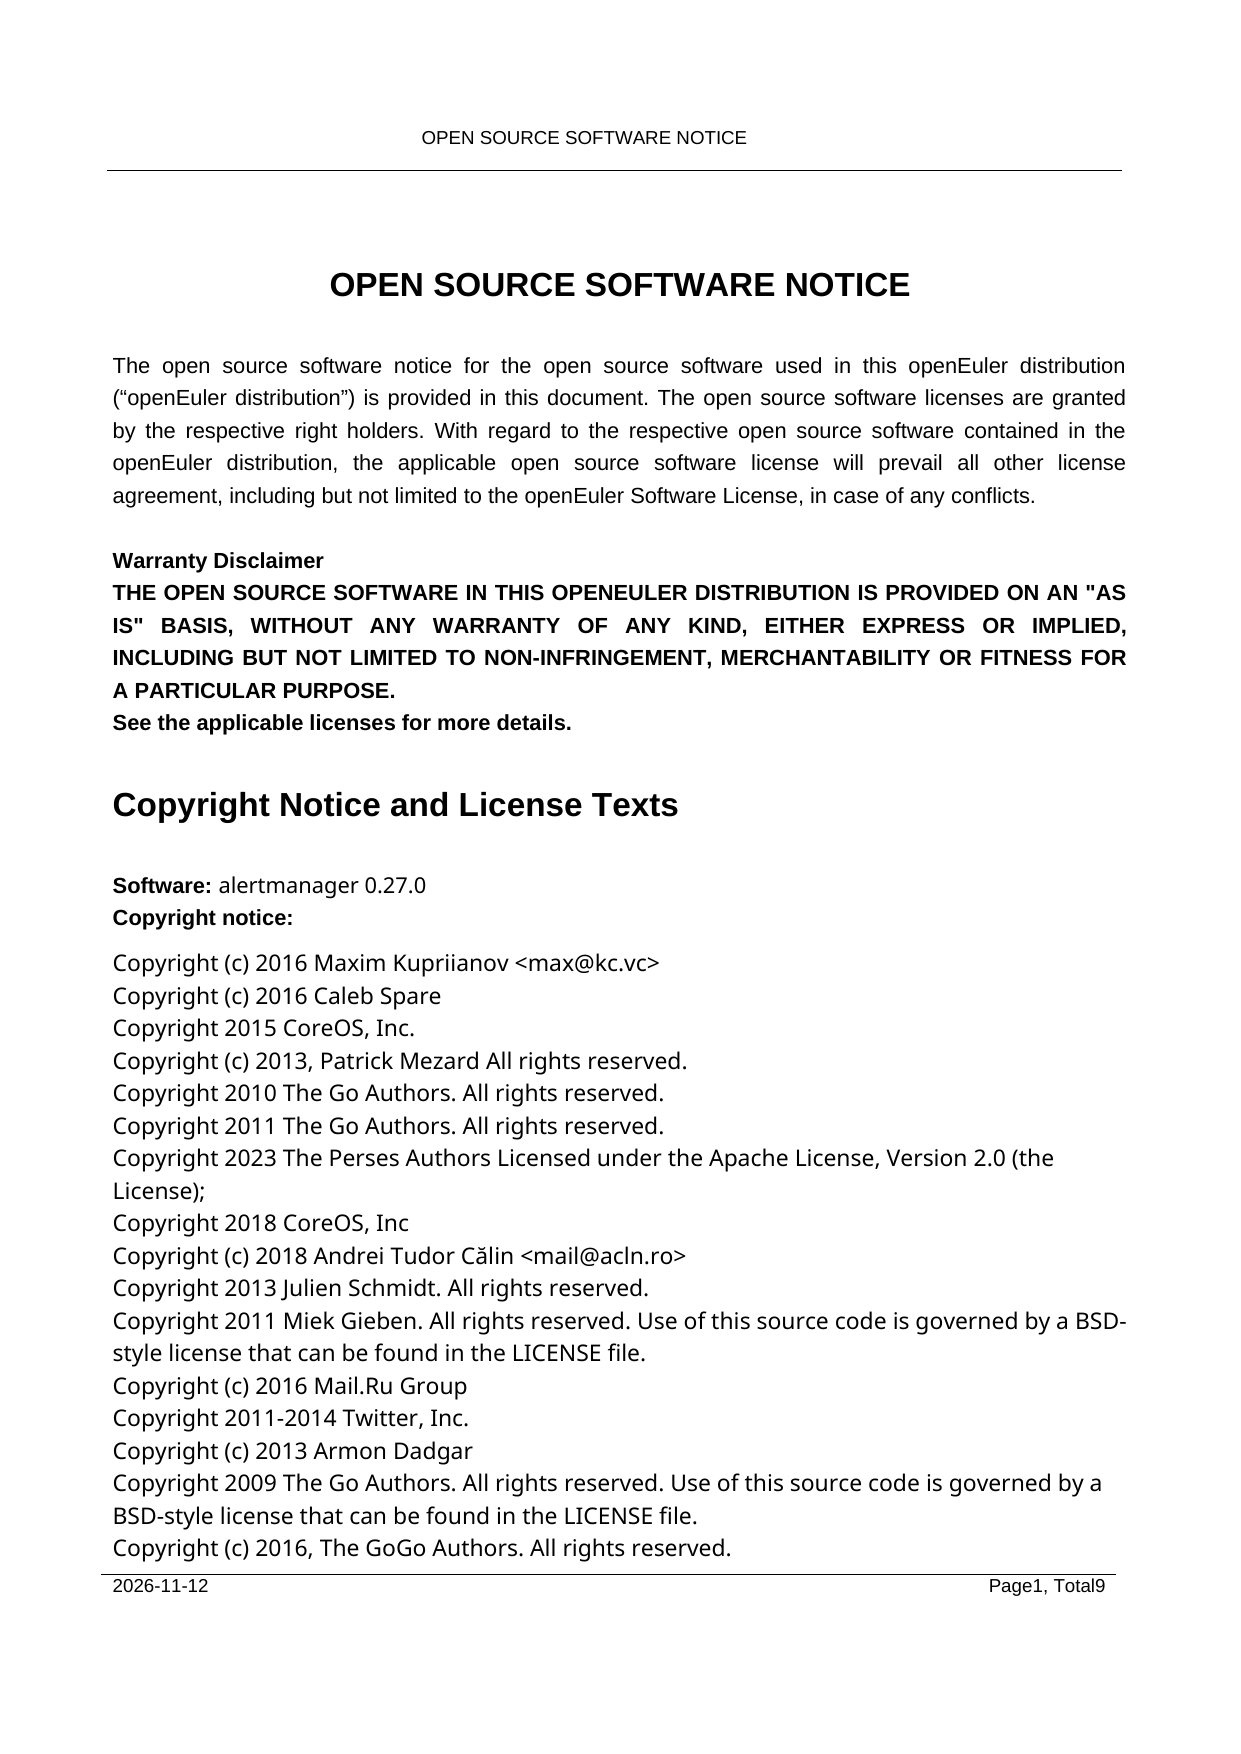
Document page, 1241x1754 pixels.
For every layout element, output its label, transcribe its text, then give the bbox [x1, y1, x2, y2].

title Software: alertmanager 0.27.0 [112, 869, 1128, 901]
text OPEN SOURCE SOFTWARE NOTICE [112, 251, 1128, 316]
text THE OPEN SOURCE SOFTWARE IN THIS OPENEULER DISTRIBUTION IS PROVIDED ON AN "AS IS" BASIS, WITHOUT ANY WARRANTY OF ANY KIND, EITHER EXPRESS OR IMPLIED, INCLUDING BUT NOT LIMITED TO NON-INFRINGEMENT, MERCHANTABILITY OR FITNESS FOR A PARTICULAR PURPOSE. See the applicable licenses for more details. [112, 576, 1128, 739]
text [112, 947, 1128, 1564]
text Copyright Notice and License Texts [112, 771, 1128, 836]
text Warranty Disclaimer [112, 544, 1128, 576]
text The open source software notice for the open source software used in this openEuler distribution (“openEuler distribution”) is provided in this document. The open source software licenses are granted by the respective right holders. With regard to the respective open source software contained in the openEuler distribution, the applicable open source software license will prevail all other license agreement, including but not limited to the openEuler Software License, in case of any conflicts. [112, 349, 1128, 511]
text Copyright notice: [112, 901, 1128, 934]
